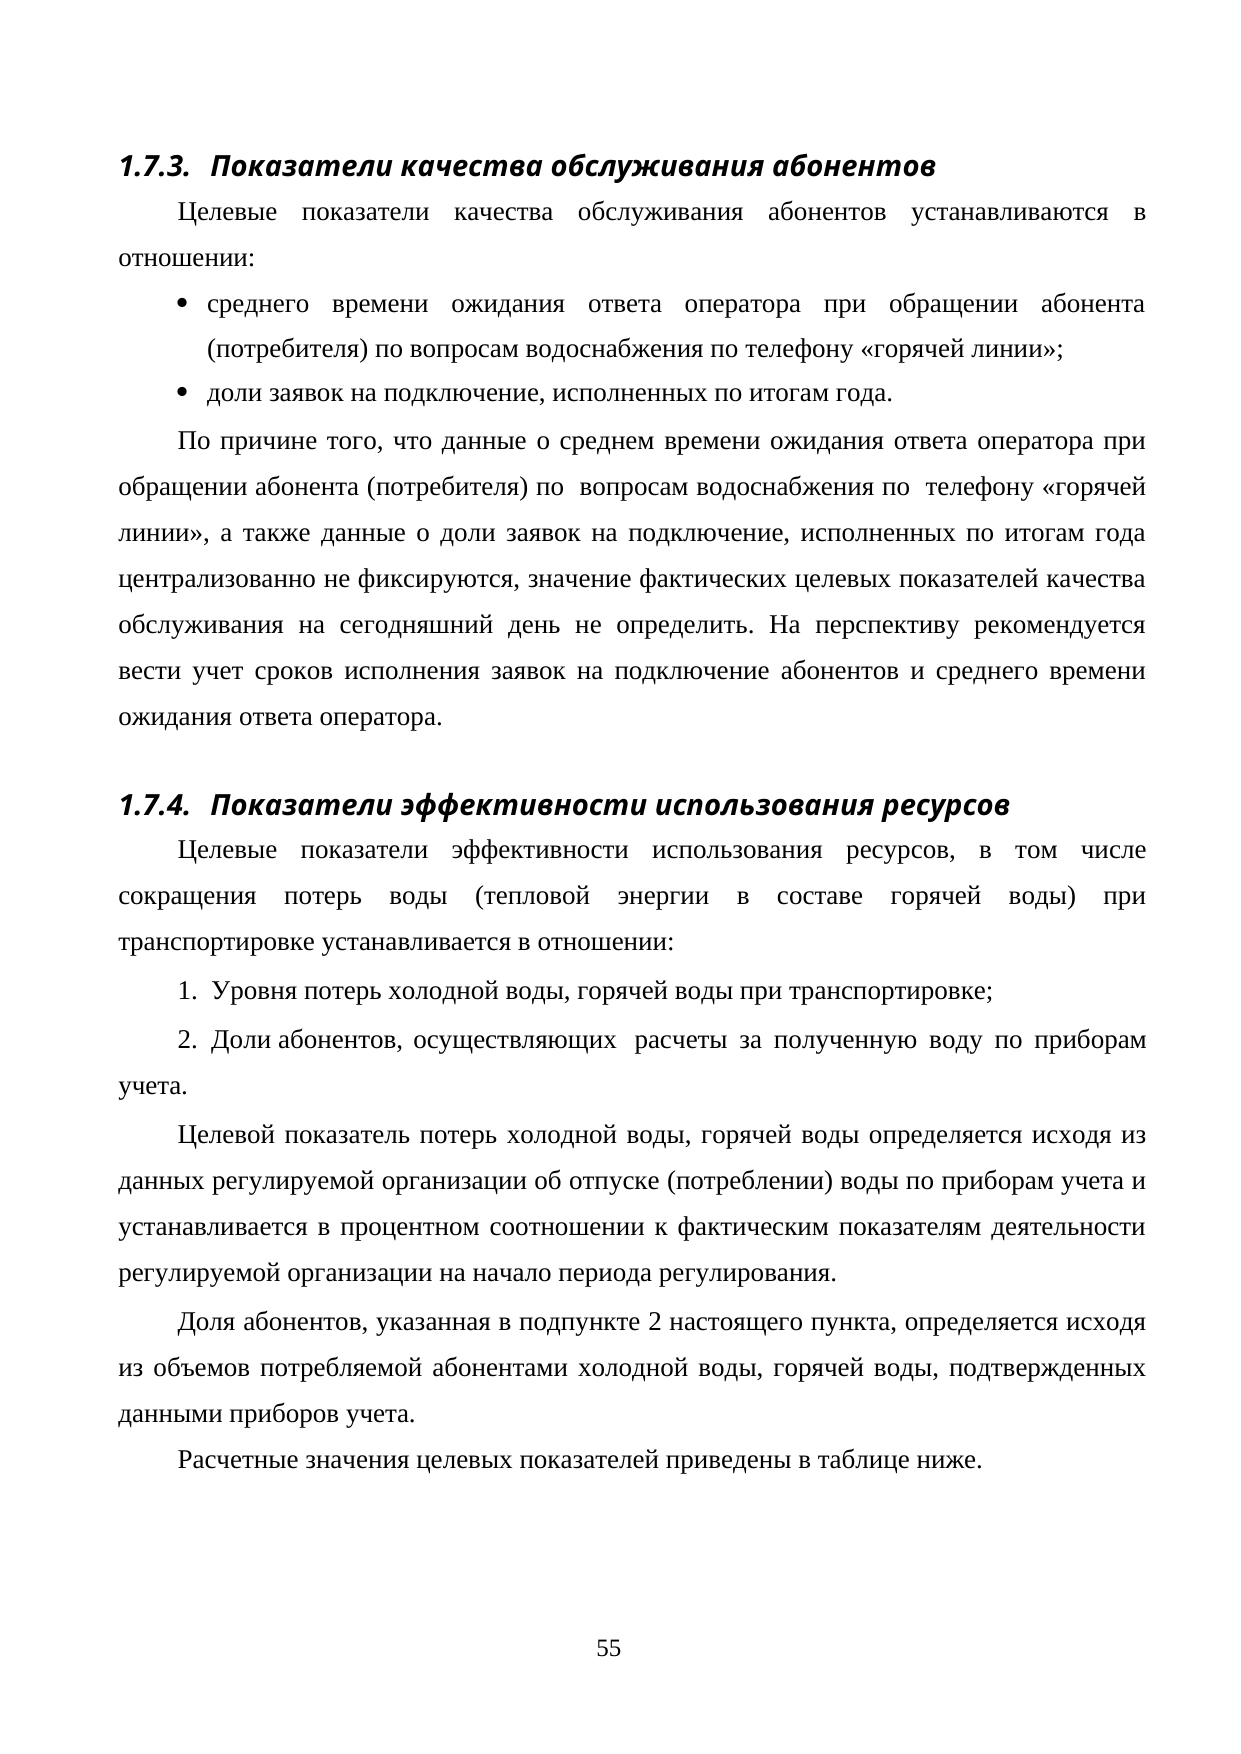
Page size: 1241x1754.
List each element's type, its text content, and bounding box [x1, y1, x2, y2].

list среднего времени ожидания ответа оператора при обращении абонента (потребителя) по вопросам водоснабжения по телефону «горячей линии»; [177, 287, 1146, 363]
text По причине того, что данные о среднем времени ожидания ответа оператора при обращении абонента (потребителя) по вопросам водоснабжения по телефону «горячей линии», а также данные о доли заявок на подключение, исполненных по итогам года централизованно не фиксируются, значение фактических целевых показателей качества обслуживания на сегодняшний день не определить. На перспективу рекомендуется вести учет сроков исполнения заявок на подключение абонентов и среднего времени ожидания ответа оператора. [118, 424, 1147, 732]
text 2. Доли абонентов, осуществляющих расчеты за полученную воду по приборам учета. [118, 1023, 1147, 1100]
text 1. Уровня потерь холодной воды, горячей воды при транспортировке; [118, 974, 1147, 1005]
text Доля абонентов, указанная в подпункте 2 настоящего пункта, определяется исходя из объемов потребляемой абонентами холодной воды, горячей воды, подтвержденных данными приборов учета. [118, 1304, 1147, 1428]
subtitle 1.7.3. Показатели качества обслуживания абонентов [118, 146, 1152, 185]
list доли заявок на подключение, исполненных по итогам года. [177, 376, 1146, 408]
text Расчетные значения целевых показателей приведены в таблице ниже. [118, 1443, 1147, 1474]
text Целевые показатели качества обслуживания абонентов устанавливаются в отношении: [118, 195, 1147, 272]
subtitle 1.7.4. Показатели эффективности использования ресурсов [118, 784, 1152, 824]
text Целевые показатели эффективности использования ресурсов, в том числе сокращения потерь воды (тепловой энергии в составе горячей воды) при транспортировке устанавливается в отношении: [118, 833, 1147, 957]
text Целевой показатель потерь холодной воды, горячей воды определяется исходя из данных регулируемой организации об отпуске (потреблении) воды по приборам учета и устанавливается в процентном соотношении к фактическим показателям деятельности регулируемой организации на начало периода регулирования. [118, 1118, 1147, 1287]
